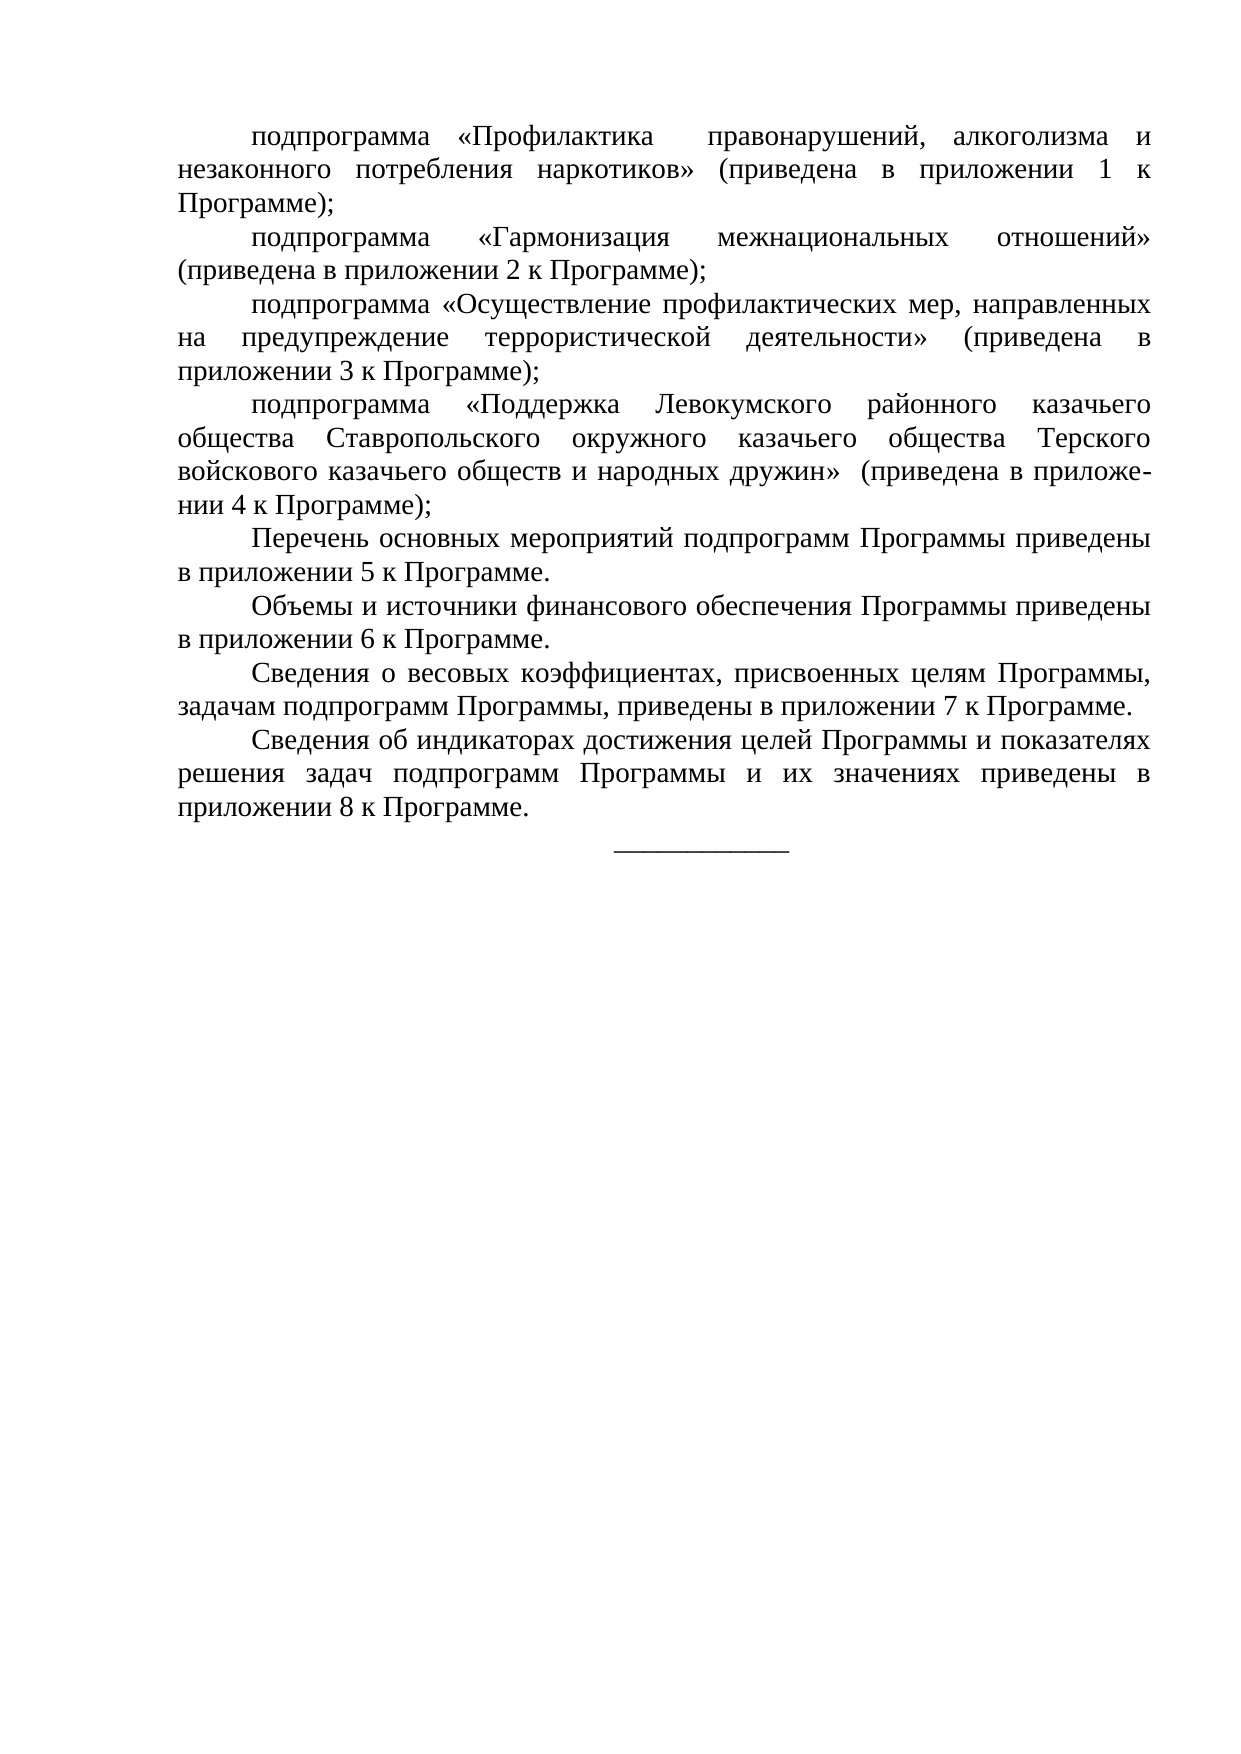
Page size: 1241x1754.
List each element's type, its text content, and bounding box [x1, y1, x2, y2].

text Перечень основных мероприятий подпрограмм Программы приведены в приложении 5 к Программе. [177, 521, 1152, 588]
text ____________ [177, 822, 1152, 856]
text подпрограмма «Гармонизация межнациональных отношений» (приведена в приложении 2 к Программе); [177, 219, 1152, 286]
text подпрограмма «Поддержка Левокумского районного казачьего общества Ставропольского окружного казачьего общества Терского войскового казачьего обществ и народных дружин» (приведена в приложении 4 к Программе); [177, 386, 1152, 521]
text подпрограмма «Профилактика правонарушений, алкоголизма и незаконного потребления наркотиков» (приведена в приложении 1 к Программе); [177, 118, 1152, 219]
text Сведения о весовых коэффициентах, присвоенных целям Программы, задачам подпрограмм Программы, приведены в приложении 7 к Программе. [177, 655, 1152, 722]
text Объемы и источники финансового обеспечения Программы приведены в приложении 6 к Программе. [177, 588, 1152, 655]
text подпрограмма «Осуществление профилактических мер, направленных на предупреждение террористической деятельности» (приведена в приложении 3 к Программе); [177, 286, 1152, 386]
text Сведения об индикаторах достижения целей Программы и показателях решения задач подпрограмм Программы и их значениях приведены в приложении 8 к Программе. [177, 722, 1152, 822]
